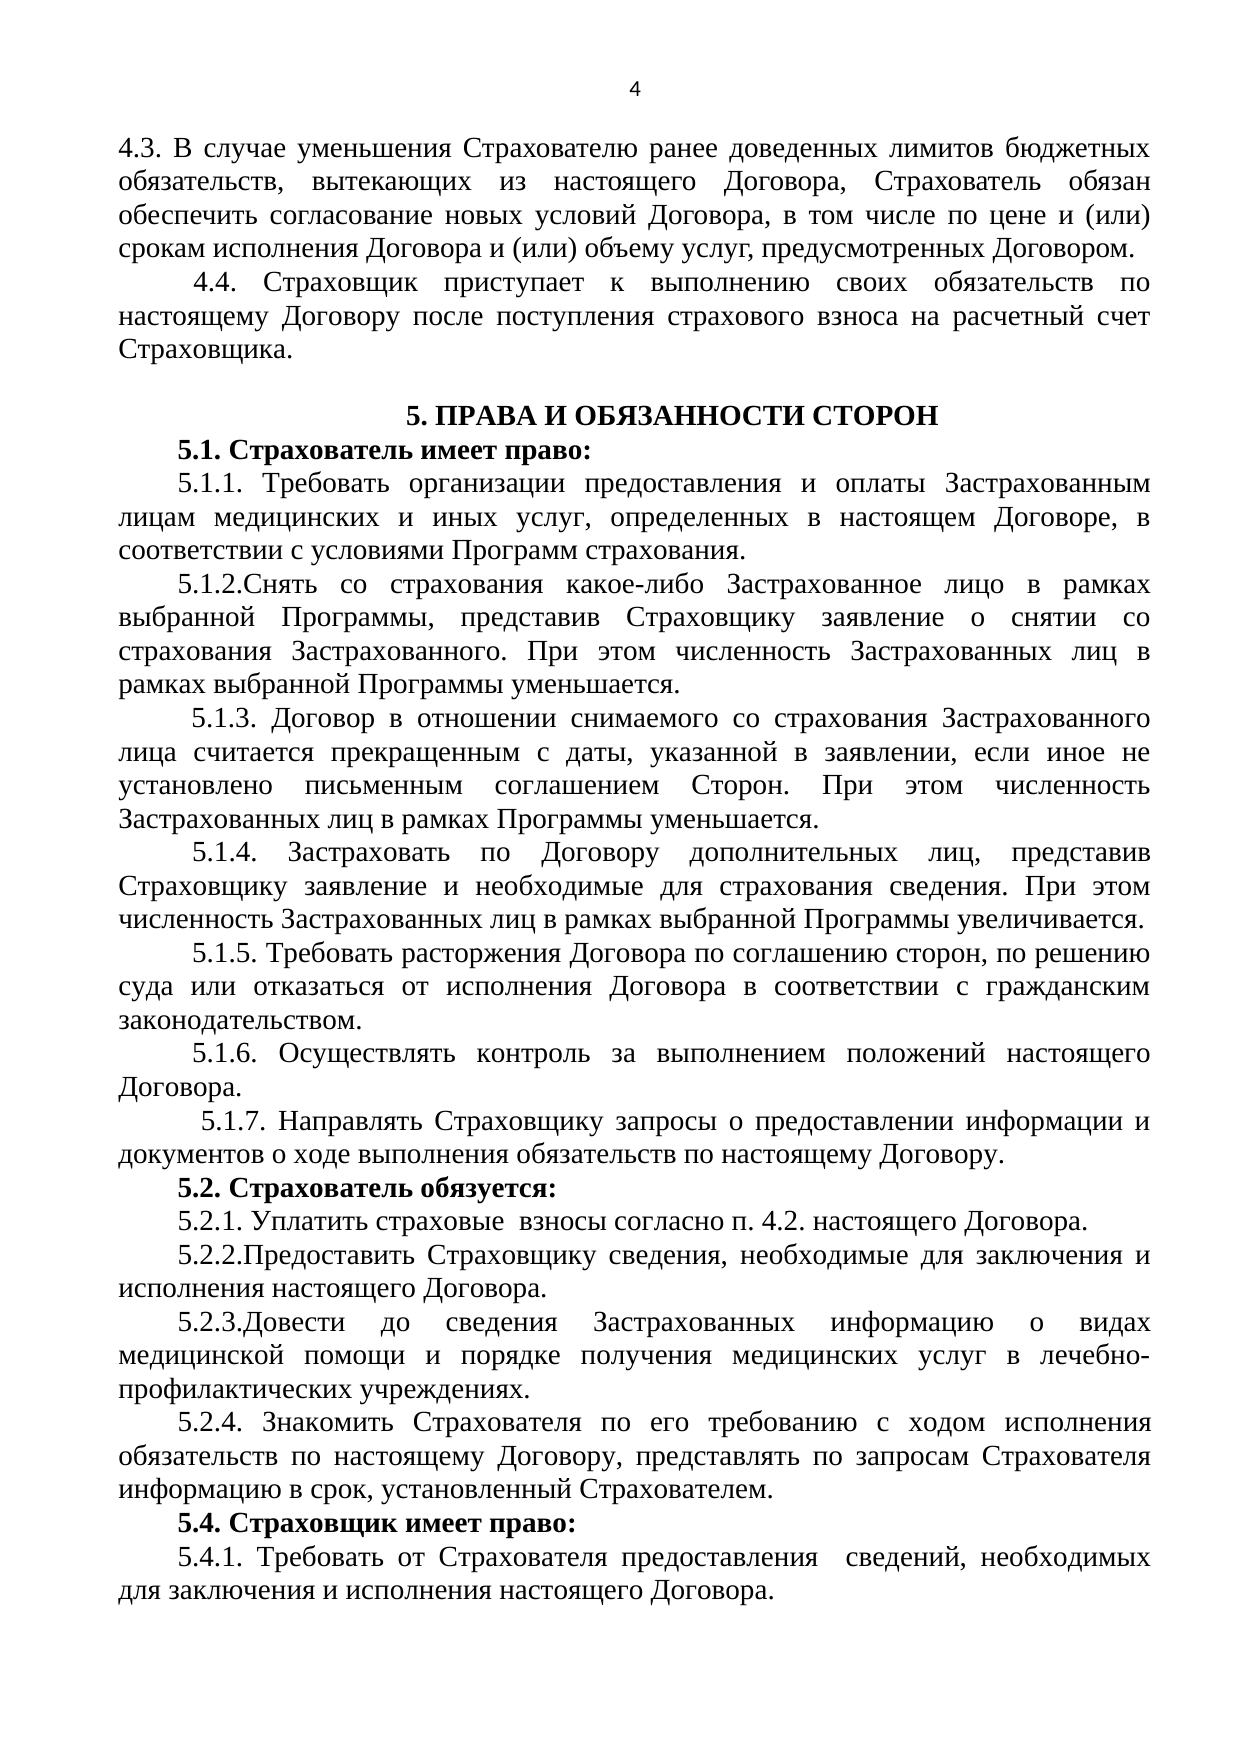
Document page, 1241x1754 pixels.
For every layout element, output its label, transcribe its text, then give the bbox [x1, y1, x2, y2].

text 5. ПРАВА И ОБЯЗАННОСТИ СТОРОН [118, 398, 1152, 432]
text 5.1.5. Требовать расторжения Договора по соглашению сторон, по решению суда или отказаться от исполнения Договора в соответствии с гражданским законодательством. [118, 935, 1152, 1036]
text 5.1. Страхователь имеет право: [118, 432, 1152, 465]
text 5.2.1. Уплатить страховые взносы согласно п. 4.2. настоящего Договора. [118, 1203, 1152, 1237]
text 5.2.2.Предоставить Страховщику сведения, необходимые для заключения и исполнения настоящего Договора. [118, 1237, 1152, 1304]
text 5.1.4. Застраховать по Договору дополнительных лиц, представив Страховщику заявление и необходимые для страхования сведения. При этом численность Застрахованных лиц в рамках выбранной Программы увеличивается. [118, 834, 1152, 935]
text 5.1.6. Осуществлять контроль за выполнением положений настоящего Договора. [118, 1036, 1152, 1103]
text 5.2.3.Довести до сведения Застрахованных информацию о видах медицинской помощи и порядке получения медицинских услуг в лечебно-профилактических учреждениях. [118, 1304, 1152, 1404]
text 5.1.1. Требовать организации предоставления и оплаты Застрахованным лицам медицинских и иных услуг, определенных в настоящем Договоре, в соответствии с условиями Программ страхования. [118, 465, 1152, 566]
text 5.1.3. Договор в отношении снимаемого со страхования Застрахованного лица считается прекращенным с даты, указанной в заявлении, если иное не установлено письменным соглашением Сторон. При этом численность Застрахованных лиц в рамках Программы уменьшается. [118, 700, 1152, 834]
text 4.3. В случае уменьшения Страхователю ранее доведенных лимитов бюджетных обязательств, вытекающих из настоящего Договора, Страхователь обязан обеспечить согласование новых условий Договора, в том числе по цене и (или) срокам исполнения Договора и (или) объему услуг, предусмотренных Договором. [118, 130, 1152, 264]
text 5.2. Страхователь обязуется: [118, 1170, 1152, 1203]
text 5.4.1. Требовать от Страхователя предоставления сведений, необходимых для заключения и исполнения настоящего Договора. [118, 1539, 1152, 1606]
text 5.1.7. Направлять Страховщику запросы о предоставлении информации и документов о ходе выполнения обязательств по настоящему Договору. [118, 1103, 1152, 1170]
text 5.4. Страховщик имеет право: [118, 1505, 1152, 1539]
text 4.4. Страховщик приступает к выполнению своих обязательств по настоящему Договору после поступления страхового взноса на расчетный счет Страховщика. [118, 264, 1152, 365]
text 5.2.4. Знакомить Страхователя по его требованию с ходом исполнения обязательств по настоящему Договору, представлять по запросам Страхователя информацию в срок, установленный Страхователем. [118, 1404, 1152, 1505]
text 5.1.2.Снять со страхования какое-либо Застрахованное лицо в рамках выбранной Программы, представив Страховщику заявление о снятии со страхования Застрахованного. При этом численность Застрахованных лиц в рамках выбранной Программы уменьшается. [118, 566, 1152, 700]
